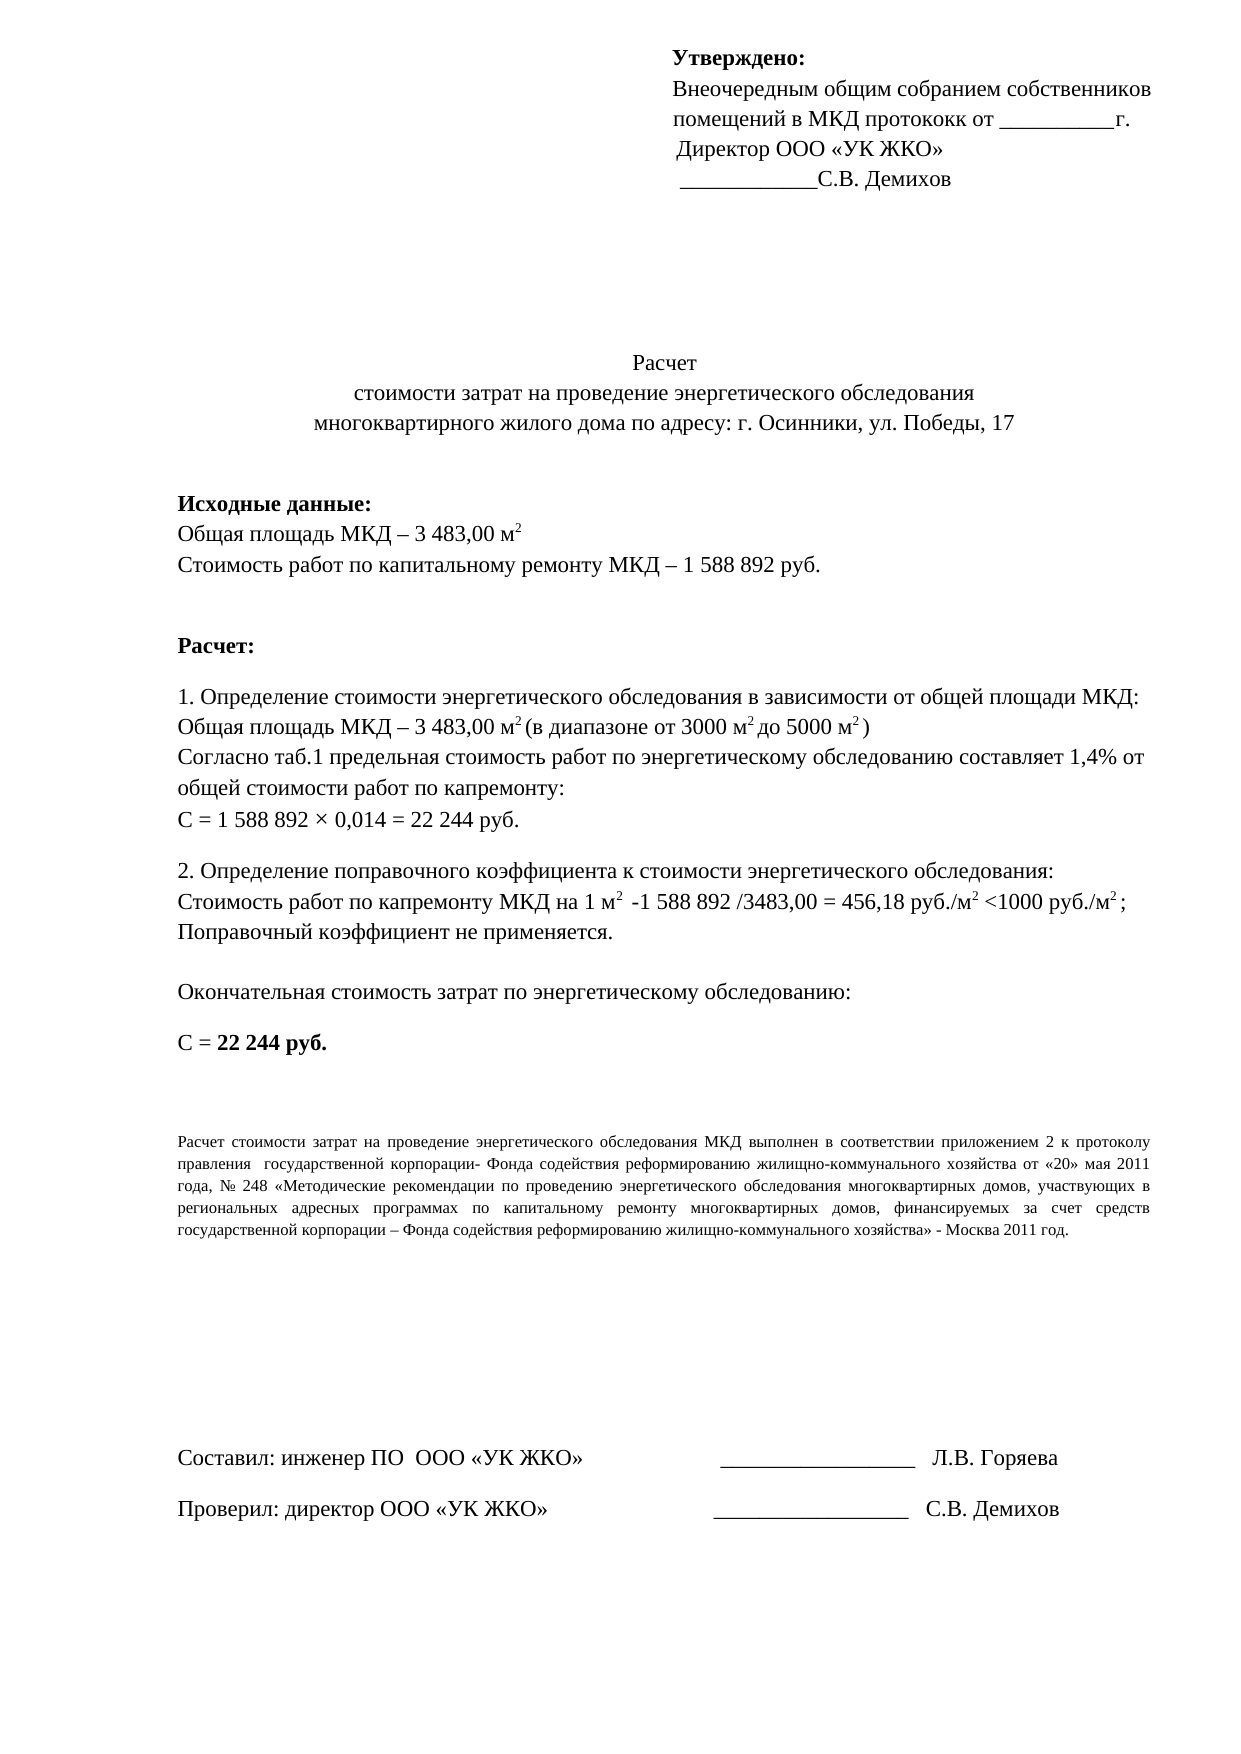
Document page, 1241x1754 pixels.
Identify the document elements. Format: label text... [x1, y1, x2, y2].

text Расчет стоимости затрат на проведение энергетического обследования МКД выполнен в соответствии приложением 2 к протоколу правления государственной корпорации- Фонда содействия реформированию жилищно-коммунального хозяйства от «20» мая 2011 года, № 248 «Методические рекомендации по проведению энергетического обследования многоквартирных домов, участвующих в региональных адресных программах по капитальному ремонту многоквартирных домов, финансируемых за счет средств государственной корпорации – Фонда содействия реформированию жилищно-коммунального хозяйства» - Москва 2011 год. [177, 1132, 1152, 1239]
text Составил: инженер ПО ООО «УК ЖКО» _________________ Л.В. Горяева [177, 1444, 1152, 1470]
text ____________С.В. Демихов [177, 165, 1152, 192]
text Общая площадь МКД – 3 483,00 м2 (в диапазоне от 3000 м2 до 5000 м2 ) [177, 713, 1152, 739]
text Стоимость работ по капитальному ремонту МКД – 1 588 892 руб. [177, 551, 1152, 577]
text 1. Определение стоимости энергетического обследования в зависимости от общей площади МКД: [177, 683, 1152, 709]
text стоимости затрат на проведение энергетического обследования [177, 379, 1152, 405]
text Утверждено: [177, 44, 1152, 71]
text Общая площадь МКД – 3 483,00 м2 [177, 520, 1152, 547]
text Расчет: [177, 632, 1152, 658]
text Директор ООО «УК ЖКО» [177, 135, 1152, 161]
text Согласно таб.1 предельная стоимость работ по энергетическому обследованию составляет 1,4% от общей стоимости работ по капремонту: [177, 743, 1152, 800]
text Расчет [177, 348, 1152, 375]
text Окончательная стоимость затрат по энергетическому обследованию: [177, 978, 1152, 1005]
text многоквартирного жилого дома по адресу: г. Осинники, ул. Победы, 17 [177, 409, 1152, 435]
text Стоимость работ по капремонту МКД на 1 м2 -1 588 892 /3483,00 = 456,18 руб./м2 <1000 руб./м2 ; [177, 888, 1152, 914]
text помещений в МКД протококк от __________г. [177, 105, 1152, 131]
text Проверил: директор ООО «УК ЖКО» _________________ С.В. Демихов [177, 1495, 1152, 1521]
text С = 1 588 892 × 0,014 = 22 244 руб. [177, 804, 1152, 832]
text Внеочередным общим собранием собственников [177, 74, 1152, 101]
text Исходные данные: [177, 490, 1152, 517]
text Поправочный коэффициент не применяется. [177, 918, 1152, 944]
text 2. Определение поправочного коэффициента к стоимости энергетического обследования: [177, 858, 1152, 884]
text С = 22 244 руб. [177, 1029, 1152, 1056]
